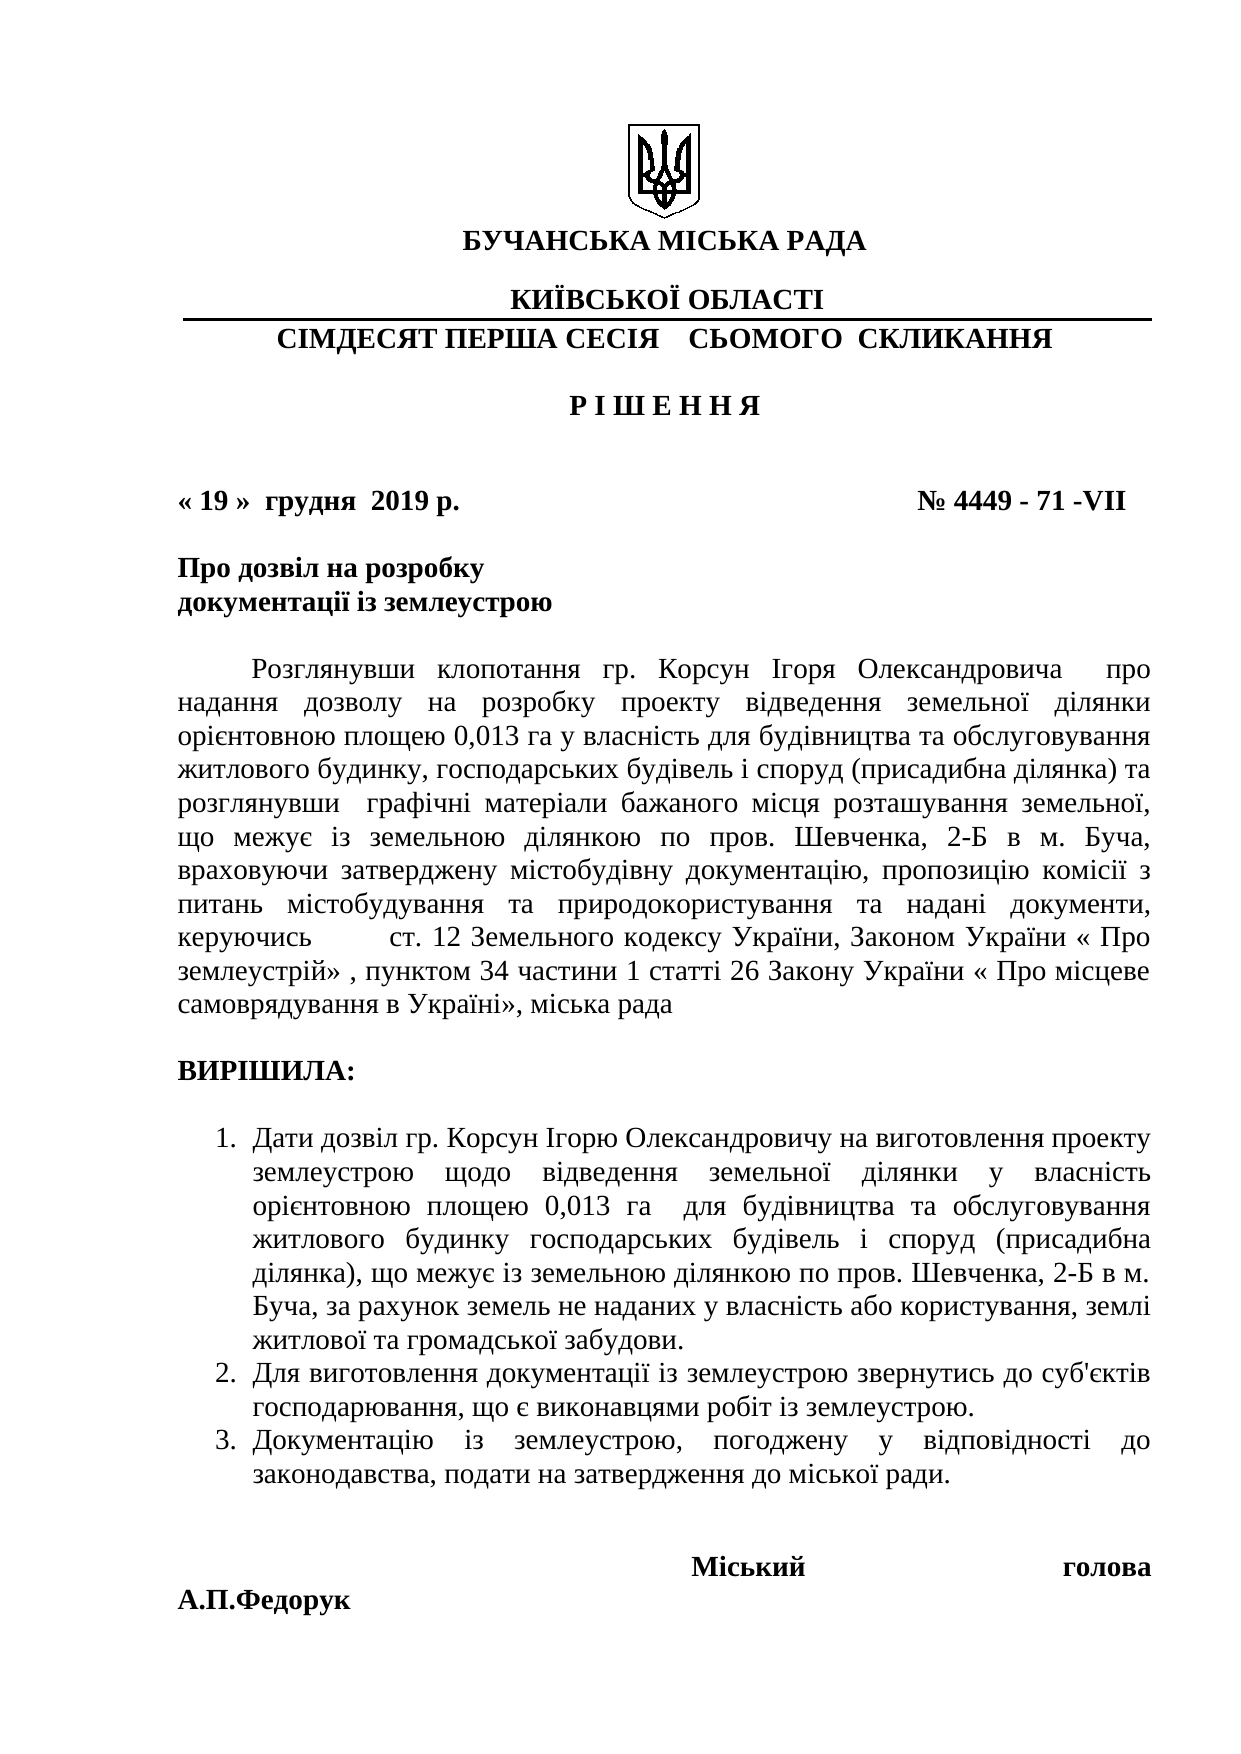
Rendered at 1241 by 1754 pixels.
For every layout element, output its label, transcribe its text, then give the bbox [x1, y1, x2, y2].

text БУЧАНСЬКА МІСЬКА РАДА [177, 223, 1152, 256]
list Дати дозвіл гр. Корсун Ігорю Олександровичу на виготовлення проекту землеустрою щодо відведення земельної ділянки у власність орієнтовною площею 0,013 га для будівництва та обслуговування житлового будинку господарських будівель і споруд (присадибна ділянка), що межує із земельною ділянкою по пров. Шевченка, 2-Б в м. Буча, за рахунок земель не наданих у власність або користування, землі житлової та громадської забудови. [215, 1121, 1152, 1355]
list Документацію із землеустрою, погоджену у відповідності до законодавства, подати на затвердження до міської ради. [215, 1422, 1152, 1489]
text Про дозвіл на розробку [177, 550, 1152, 584]
text « 19 » грудня 2019 р. № 4449 - 71 -VІІ [177, 483, 1152, 517]
text Міський голова А.П.Федорук [177, 1549, 1152, 1616]
text СІМДЕСЯТ ПЕРША СЕСІЯ СЬОМОГО СКЛИКАННЯ [177, 321, 1152, 354]
text Р І Ш Е Н Н Я [177, 388, 1152, 422]
text ВИРІШИЛА: [177, 1053, 1152, 1087]
text Розглянувши клопотання гр. Корсун Ігоря Олександровича про надання дозволу на розробку проекту відведення земельної ділянки орієнтовною площею 0,013 га у власність для будівництва та обслуговування житлового будинку, господарських будівель і споруд (присадибна ділянка) та розглянувши графічні матеріали бажаного місця розташування земельної, що межує із земельною ділянкою по пров. Шевченка, 2-Б в м. Буча, враховуючи затверджену містобудівну документацію, пропозицію комісії з питань містобудування та природокористування та надані документи, керуючись ст. 12 Земельного кодексу України, Законом України « Про землеустрій» , пунктом 34 частини 1 статті 26 Закону України « Про місцеве самоврядування в Україні», міська рада [177, 651, 1152, 1020]
text КИЇВСЬКОЇ ОБЛАСТІ [183, 282, 1152, 318]
list Для виготовлення документації із землеустрою звернутись до суб'єктів господарювання, що є виконавцями робіт із землеустрою. [215, 1355, 1152, 1422]
text документації із землеустрою [177, 584, 1152, 617]
